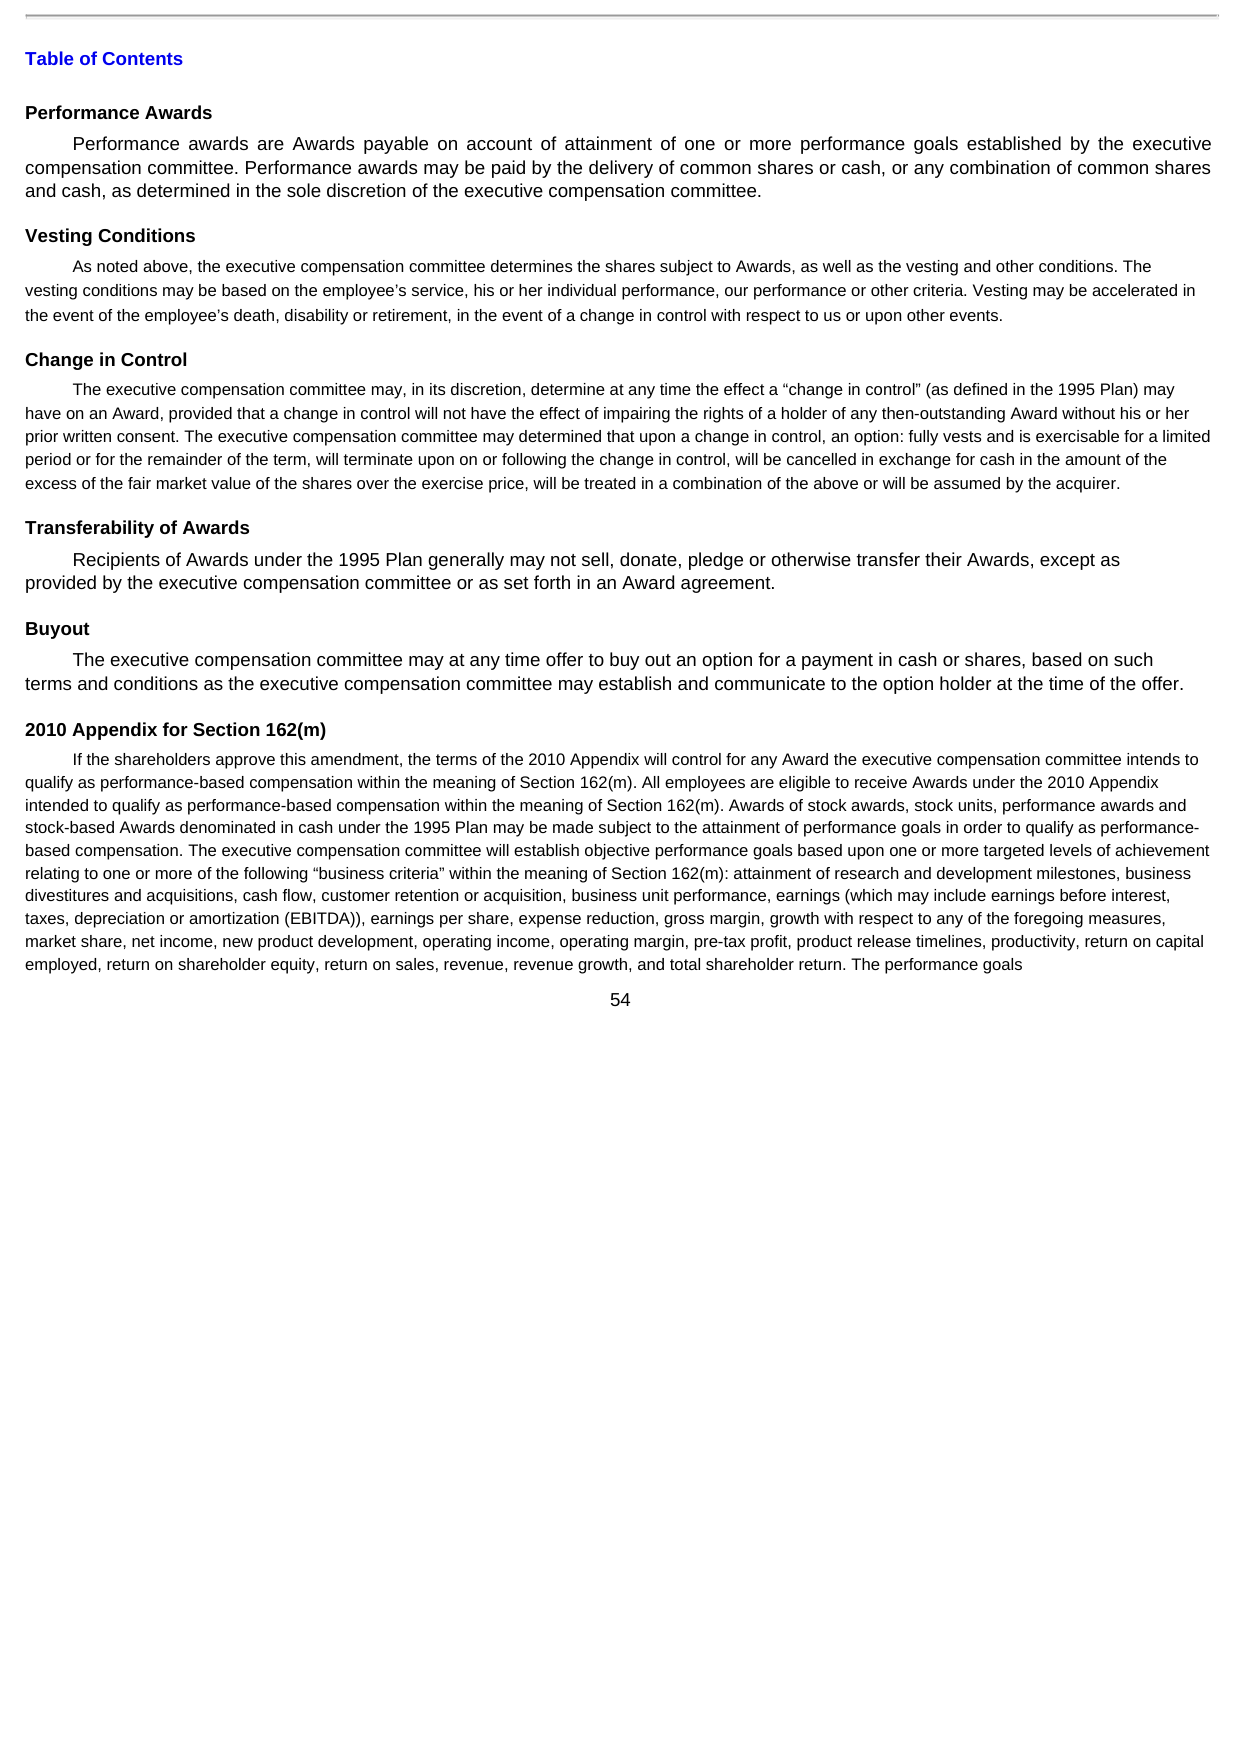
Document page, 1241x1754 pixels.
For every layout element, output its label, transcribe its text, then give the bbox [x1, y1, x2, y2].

text The executive compensation committee may, in its discretion, determine at any time the effect a “change in control” (as defined in the 1995 Plan) may have on an Award, provided that a change in control will not have the effect of impairing the rights of a holder of any then-outstanding Award without his or her prior written consent. The executive compensation committee may determined that upon a change in control, an option: fully vests and is exercisable for a limited period or for the remainder of the term, will terminate upon on or following the change in control, will be cancelled in exchange for cash in the amount of the excess of the fair market value of the shares over the exercise price, will be treated in a combination of the above or will be assumed by the acquirer. [25, 380, 1213, 493]
picture [23, 14, 1220, 21]
text Buyout [25, 618, 1213, 639]
text Recipients of Awards under the 1995 Plan generally may not sell, donate, pledge or otherwise transfer their Awards, except as provided by the executive compensation committee or as set forth in an Award agreement. [25, 548, 1188, 594]
text Transferability of Awards [25, 517, 1213, 538]
text Performance awards are Awards payable on account of attainment of one or more performance goals established by the executive compensation committee. Performance awards may be paid by the delivery of common shares or cash, or any combination of common shares and cash, as determined in the sole discretion of the executive compensation committee. [25, 133, 1213, 201]
text As noted above, the executive compensation committee determines the shares subject to Awards, as well as the vesting and other conditions. The vesting conditions may be based on the employee’s service, his or her individual performance, our performance or other criteria. Vesting may be accelerated in the event of the employee’s death, disability or retirement, in the event of a change in control with respect to us or upon other events. [25, 257, 1203, 324]
text 54 [25, 988, 1215, 1010]
text Change in Control [25, 349, 1213, 370]
text Table of Contents [25, 48, 1213, 69]
text If the shareholders approve this amendment, the terms of the 2010 Appendix will control for any Award the executive compensation committee intends to qualify as performance-based compensation within the meaning of Section 162(m). All employees are eligible to receive Awards under the 2010 Appendix intended to qualify as performance-based compensation within the meaning of Section 162(m). Awards of stock awards, stock units, performance awards and stock-based Awards denominated in cash under the 1995 Plan may be made subject to the attainment of performance goals in order to qualify as performance-based compensation. The executive compensation committee will establish objective performance goals based upon one or more targeted levels of achievement relating to one or more of the following “business criteria” within the meaning of Section 162(m): attainment of research and development milestones, business divestitures and acquisitions, cash flow, customer retention or acquisition, business unit performance, earnings (which may include earnings before interest, taxes, depreciation or amortization (EBITDA)), earnings per share, expense reduction, gross margin, growth with respect to any of the foregoing measures, market share, net income, new product development, operating income, operating margin, pre-tax profit, product release timelines, productivity, return on capital employed, return on shareholder equity, return on sales, revenue, revenue growth, and total shareholder return. The performance goals [25, 750, 1213, 973]
text Vesting Conditions [25, 225, 1213, 247]
text Performance Awards [25, 102, 1213, 123]
text 2010 Appendix for Section 162(m) [25, 718, 1213, 740]
text The executive compensation committee may at any time offer to buy out an option for a payment in cash or shares, based on such terms and conditions as the executive compensation committee may establish and communicate to the option holder at the time of the offer. [25, 649, 1199, 694]
